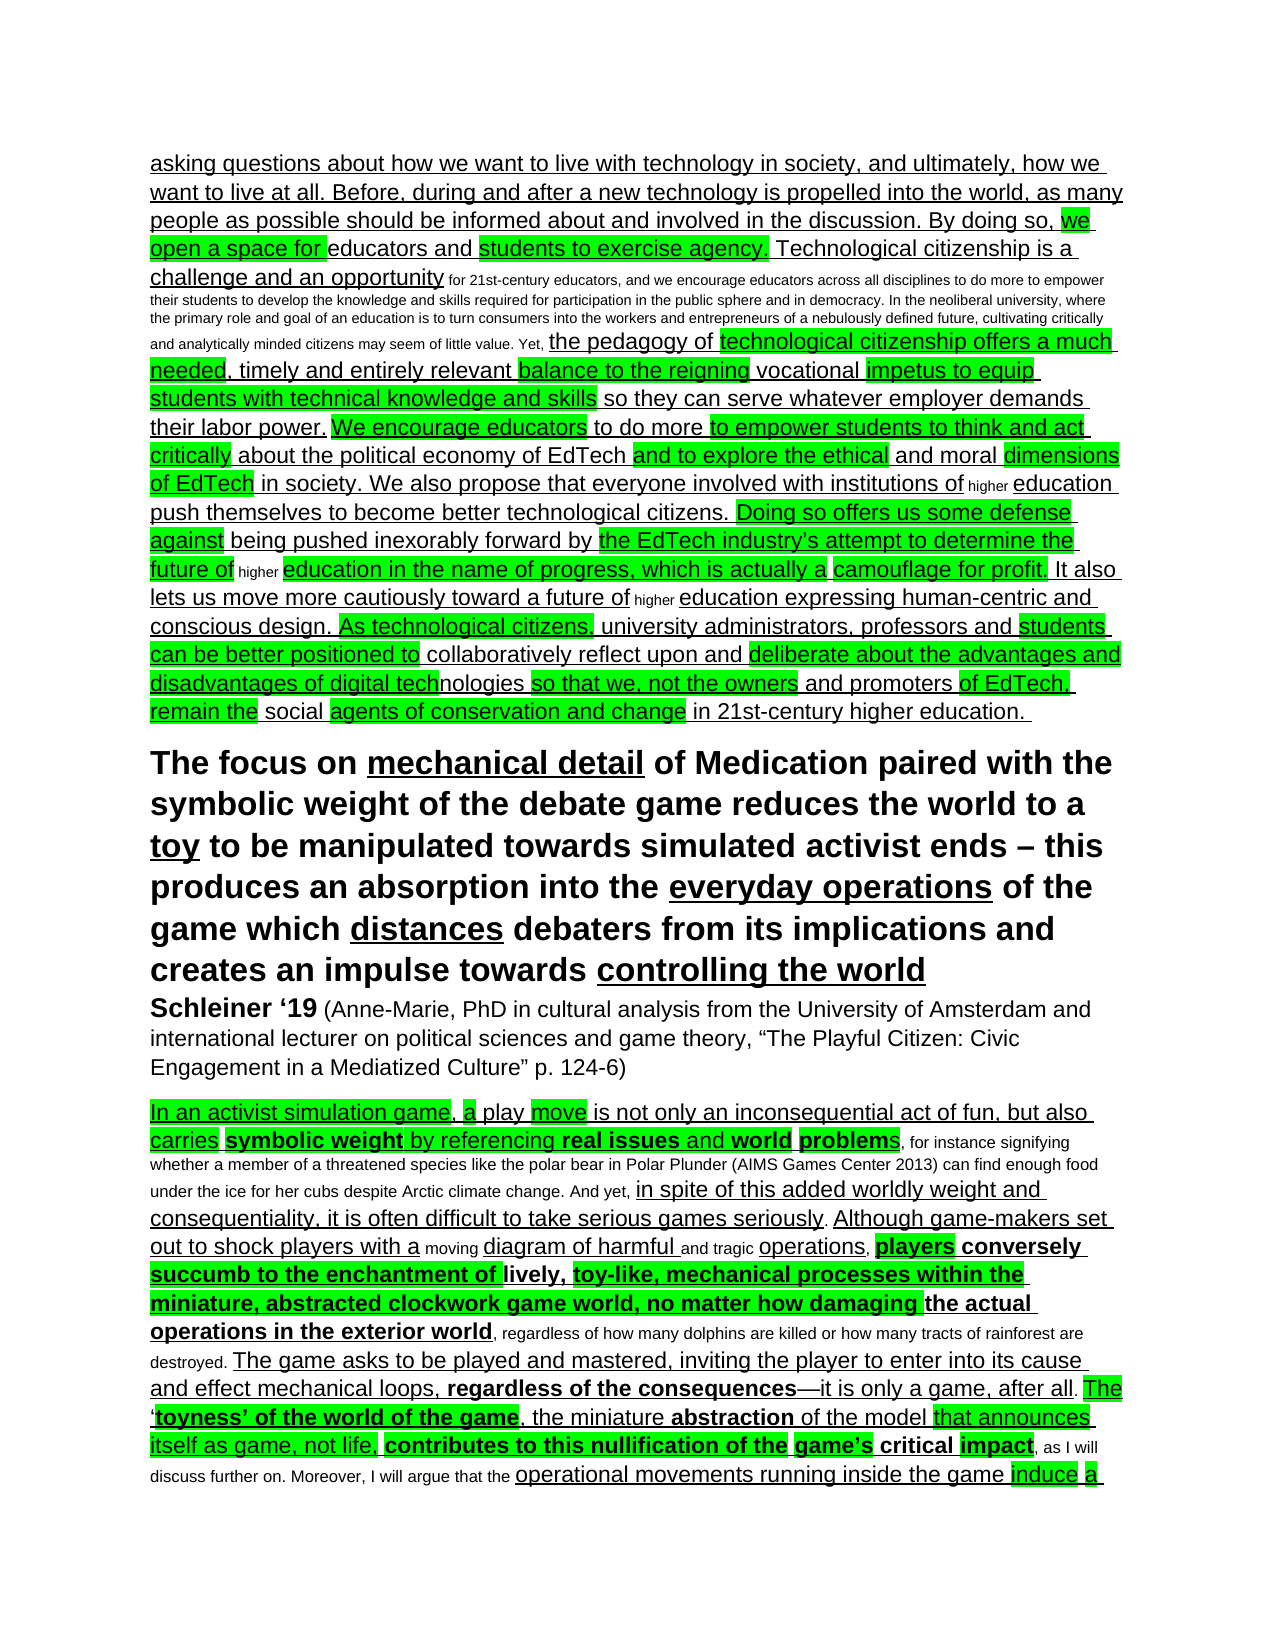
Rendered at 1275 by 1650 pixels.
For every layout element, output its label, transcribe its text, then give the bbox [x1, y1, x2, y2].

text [150, 150, 1125, 724]
subtitle The focus on mechanical detail of Medication paired with the symbolic weight of the debate game reduces the world to a toy to be manipulated towards simulated activist ends – this produces an absorption into the everyday operations of the game which distances debaters from its implications and creates an impulse towards controlling the world [150, 743, 1125, 989]
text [150, 1099, 1125, 1487]
text Schleiner ‘19 (Anne-Marie, PhD in cultural analysis from the University of Amsterdam and international lecturer on political sciences and game theory, “The Playful Citizen: Civic Engagement in a Mediatized Culture” p. 124-6) [150, 992, 1125, 1080]
